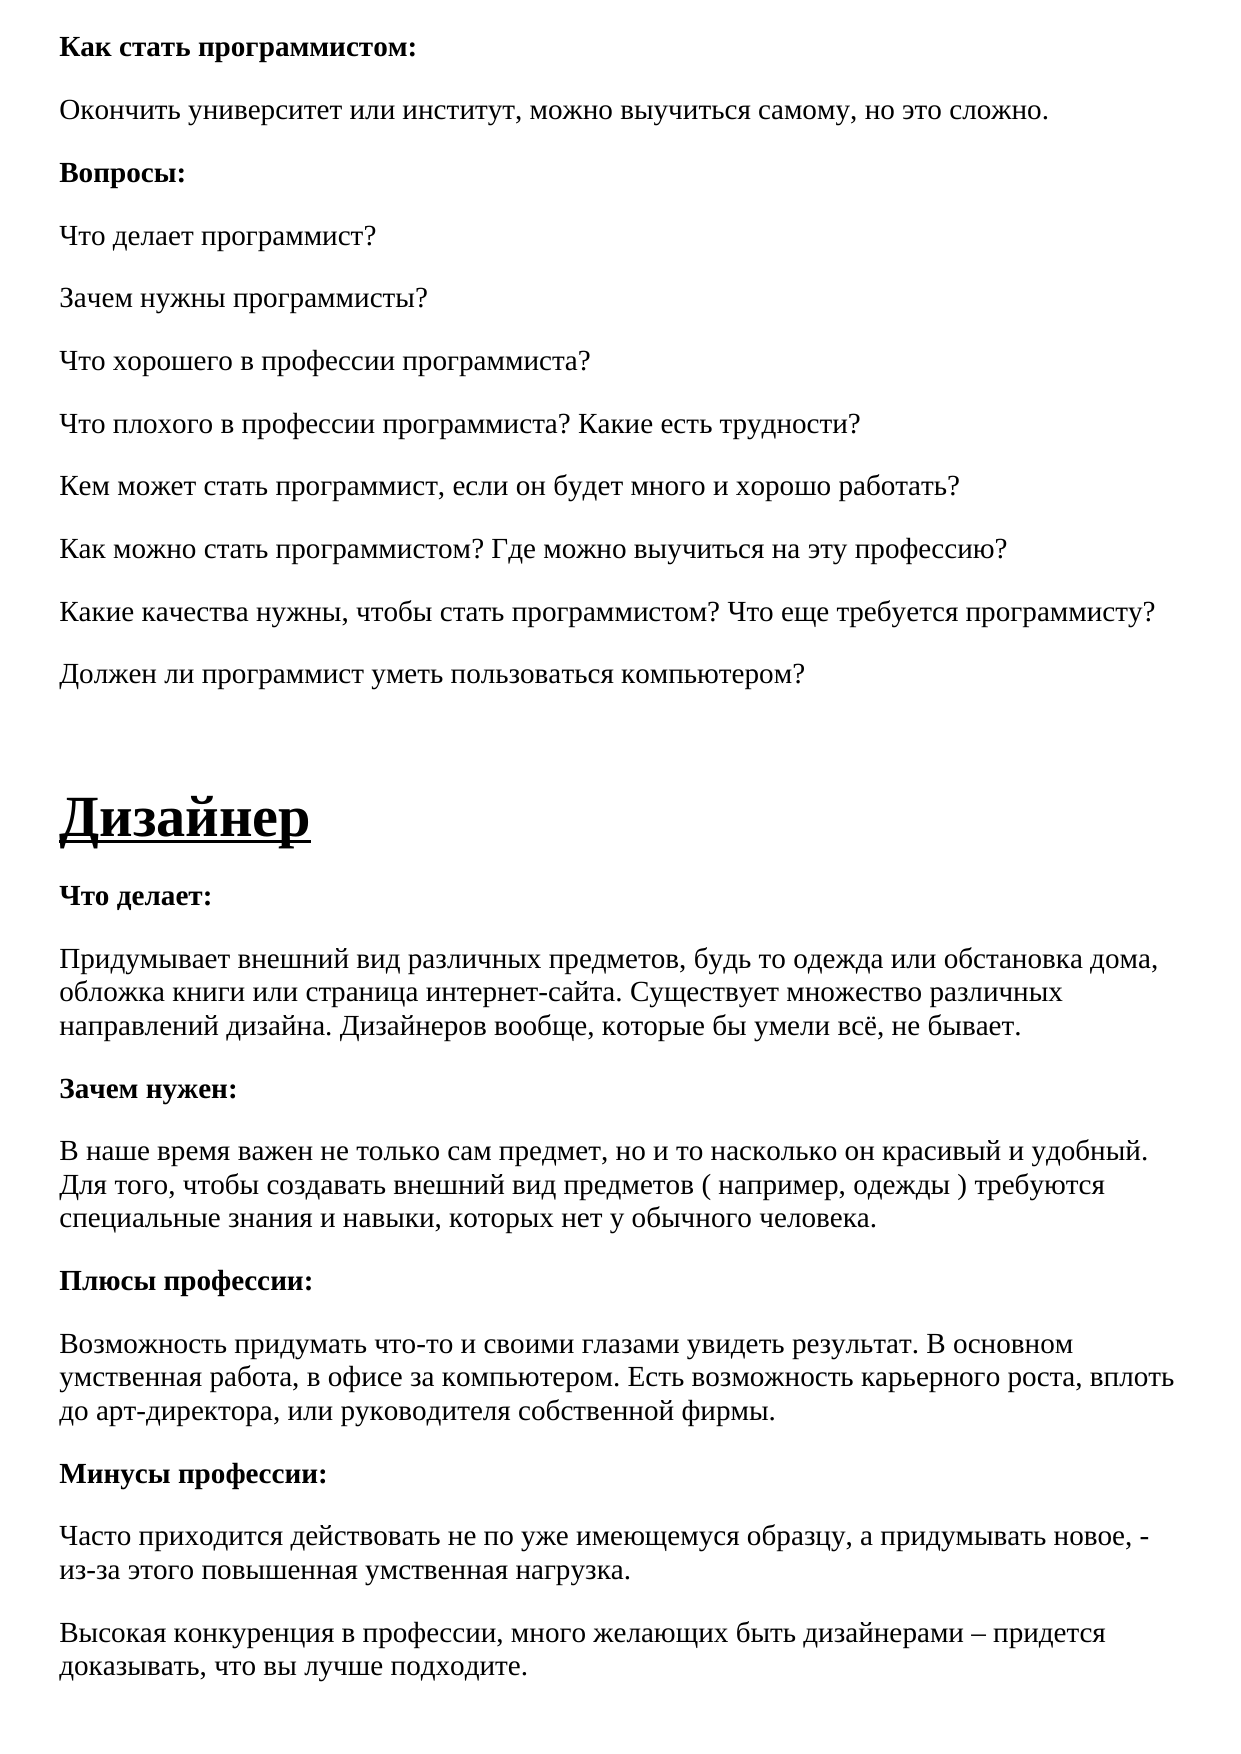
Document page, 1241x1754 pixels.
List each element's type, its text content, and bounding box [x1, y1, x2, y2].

text Кем может стать программист, если он будет много и хорошо работать? [59, 468, 1181, 502]
text Окончить университет или институт, можно выучиться самому, но это сложно. [59, 92, 1181, 126]
text Дизайнер [59, 782, 1181, 849]
text Зачем нужен: [59, 1071, 1181, 1104]
text Высокая конкуренция в профессии, много желающих быть дизайнерами – придется доказывать, что вы лучше подходите. [59, 1615, 1181, 1682]
text Какие качества нужны, чтобы стать программистом? Что еще требуется программисту? [59, 594, 1181, 627]
text Как стать программистом: [59, 29, 1181, 63]
text Минусы профессии: [59, 1456, 1181, 1489]
text Как можно стать программистом? Где можно выучиться на эту профессию? [59, 531, 1181, 565]
text Что хорошего в профессии программиста? [59, 343, 1181, 377]
text Возможность придумать что-то и своими глазами увидеть результат. В основном умственная работа, в офисе за компьютером. Есть возможность карьерного роста, вплоть до арт-директора, или руководителя собственной фирмы. [59, 1326, 1181, 1427]
text Придумывает внешний вид различных предметов, будь то одежда или обстановка дома, обложка книги или страница интернет-сайта. Существует множество различных направлений дизайна. Дизайнеров вообще, которые бы умели всё, не бывает. [59, 941, 1181, 1042]
text Что плохого в профессии программиста? Какие есть трудности? [59, 406, 1181, 439]
text Должен ли программист уметь пользоваться компьютером? [59, 657, 1181, 690]
text Плюсы профессии: [59, 1263, 1181, 1297]
text Что делает программист? [59, 218, 1181, 251]
text В наше время важен не только сам предмет, но и то насколько он красивый и удобный. Для того, чтобы создавать внешний вид предметов ( например, одежды ) требуются специальные знания и навыки, которых нет у обычного человека. [59, 1133, 1181, 1234]
text Вопросы: [59, 155, 1181, 188]
text Зачем нужны программисты? [59, 280, 1181, 314]
text Что делает: [59, 878, 1181, 912]
text Часто приходится действовать не по уже имеющемуся образцу, а придумывать новое, - из-за этого повышенная умственная нагрузка. [59, 1518, 1181, 1586]
